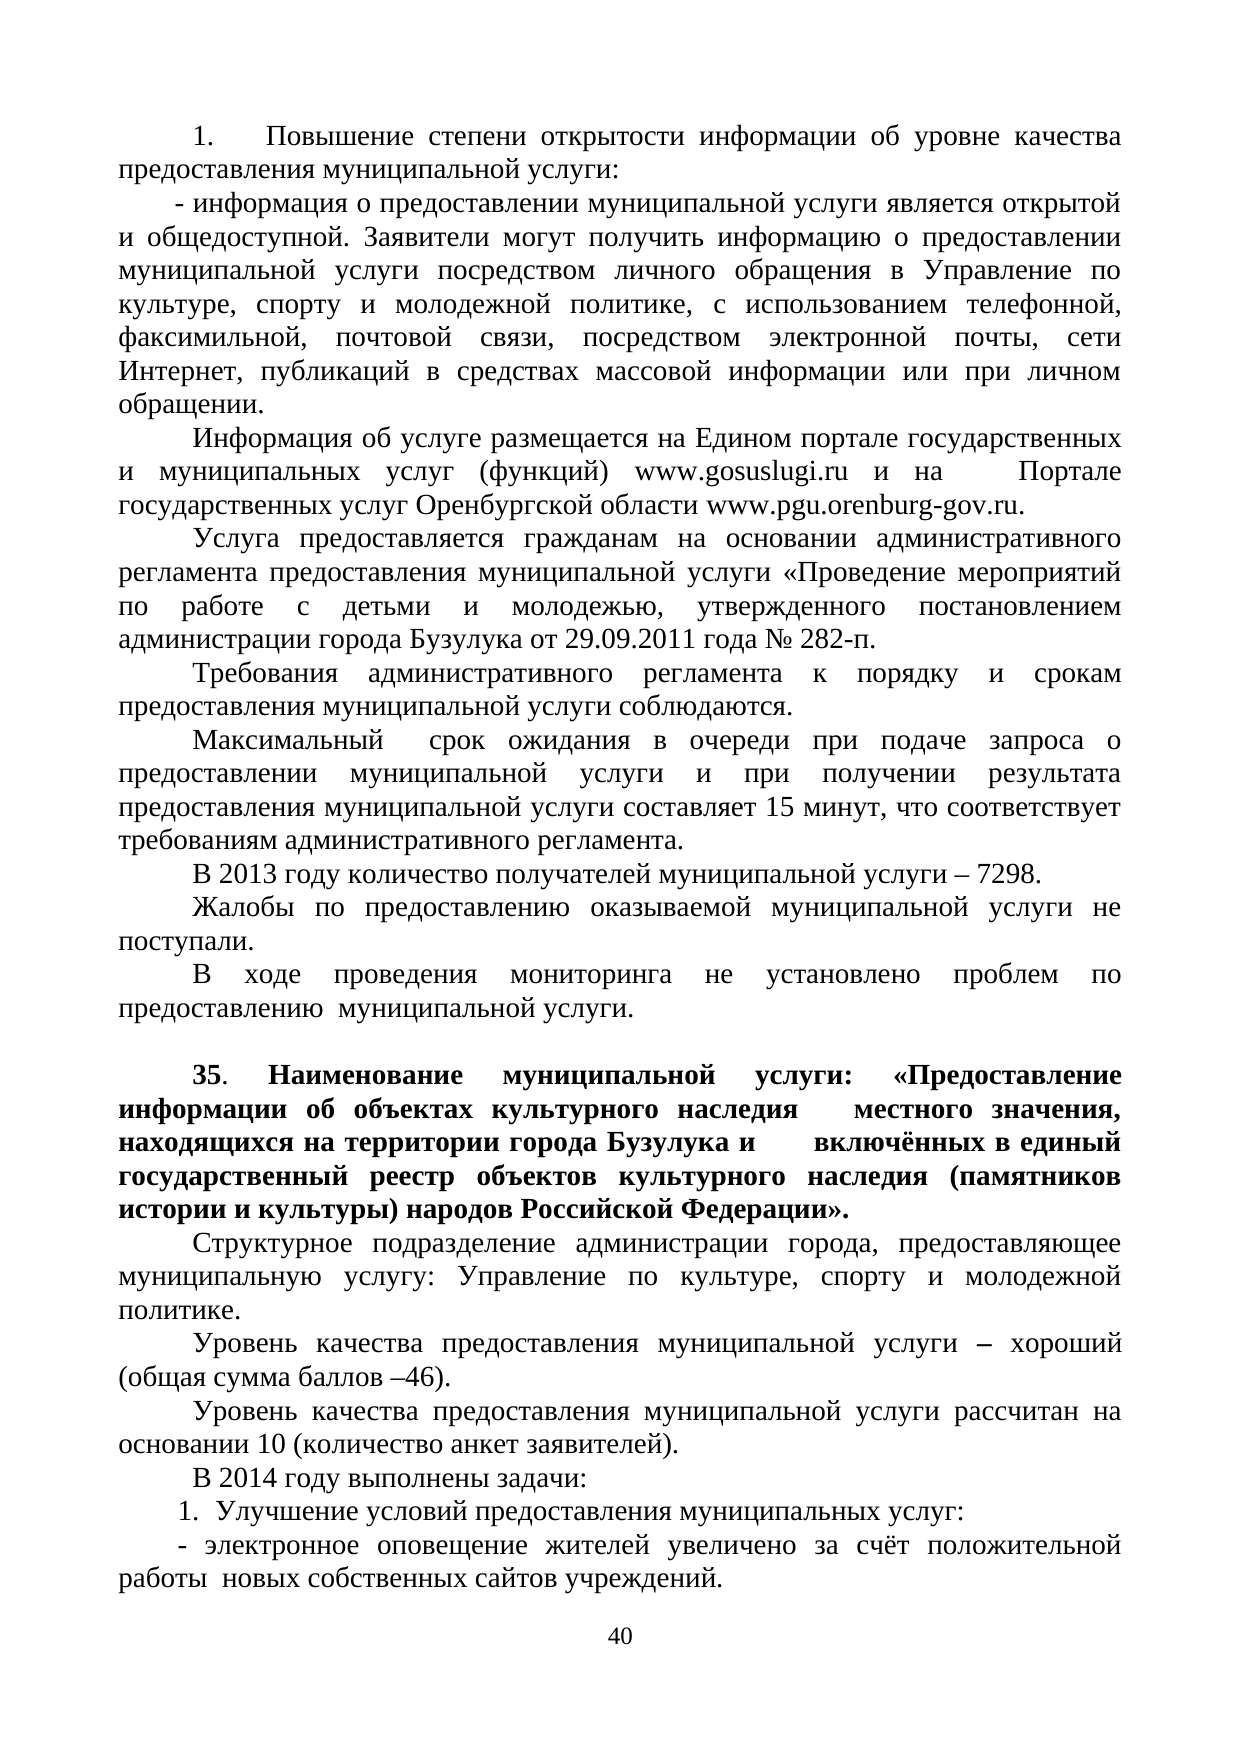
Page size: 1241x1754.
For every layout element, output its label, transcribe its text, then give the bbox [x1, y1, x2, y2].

text В ходе проведения мониторинга не установлено проблем по предоставлению муниципальной услуги. [118, 957, 1122, 1024]
list Повышение степени открытости информации об уровне качества предоставления муниципальной услуги: [118, 118, 1122, 185]
text Структурное подразделение администрации города, предоставляющее муниципальную услугу: Управление по культуре, спорту и молодежной политике. [118, 1225, 1122, 1326]
text В 2013 году количество получателей муниципальной услуги – 7298. [118, 856, 1122, 889]
list Улучшение условий предоставления муниципальных услуг: [177, 1493, 1122, 1527]
text Информация об услуге размещается на Едином портале государственных и муниципальных услуг (функций) www.gosuslugi.ru и на Портале государственных услуг Оренбургской области www.pgu.orenburg-gov.ru. [118, 420, 1122, 521]
text Услуга предоставляется гражданам на основании административного регламента предоставления муниципальной услуги «Проведение мероприятий по работе с детьми и молодежью, утвержденного постановлением администрации города Бузулука от 29.09.2011 года № 282-п. [118, 521, 1122, 655]
text Уровень качества предоставления муниципальной услуги – хороший (общая сумма баллов –46). [118, 1326, 1122, 1393]
text - электронное оповещение жителей увеличено за счёт положительной работы новых собственных сайтов учреждений. [118, 1527, 1122, 1594]
text 35. Наименование муниципальной услуги: «Предоставление информации об объектах культурного наследия местного значения, находящихся на территории города Бузулука и включённых в единый государственный реестр объектов культурного наследия (памятников истории и культуры) народов Российской Федерации». [118, 1057, 1122, 1225]
text Требования административного регламента к порядку и срокам предоставления муниципальной услуги соблюдаются. [118, 655, 1122, 722]
text - информация о предоставлении муниципальной услуги является открытой и общедоступной. Заявители могут получить информацию о предоставлении муниципальной услуги посредством личного обращения в Управление по культуре, спорту и молодежной политике, с использованием телефонной, факсимильной, почтовой связи, посредством электронной почты, сети Интернет, публикаций в средствах массовой информации или при личном обращении. [118, 185, 1122, 420]
text Жалобы по предоставлению оказываемой муниципальной услуги не поступали. [118, 889, 1122, 957]
text В 2014 году выполнены задачи: [118, 1460, 1122, 1493]
text Максимальный срок ожидания в очереди при подаче запроса о предоставлении муниципальной услуги и при получении результата предоставления муниципальной услуги составляет 15 минут, что соответствует требованиям административного регламента. [118, 722, 1122, 856]
text Уровень качества предоставления муниципальной услуги рассчитан на основании 10 (количество анкет заявителей). [118, 1393, 1122, 1460]
